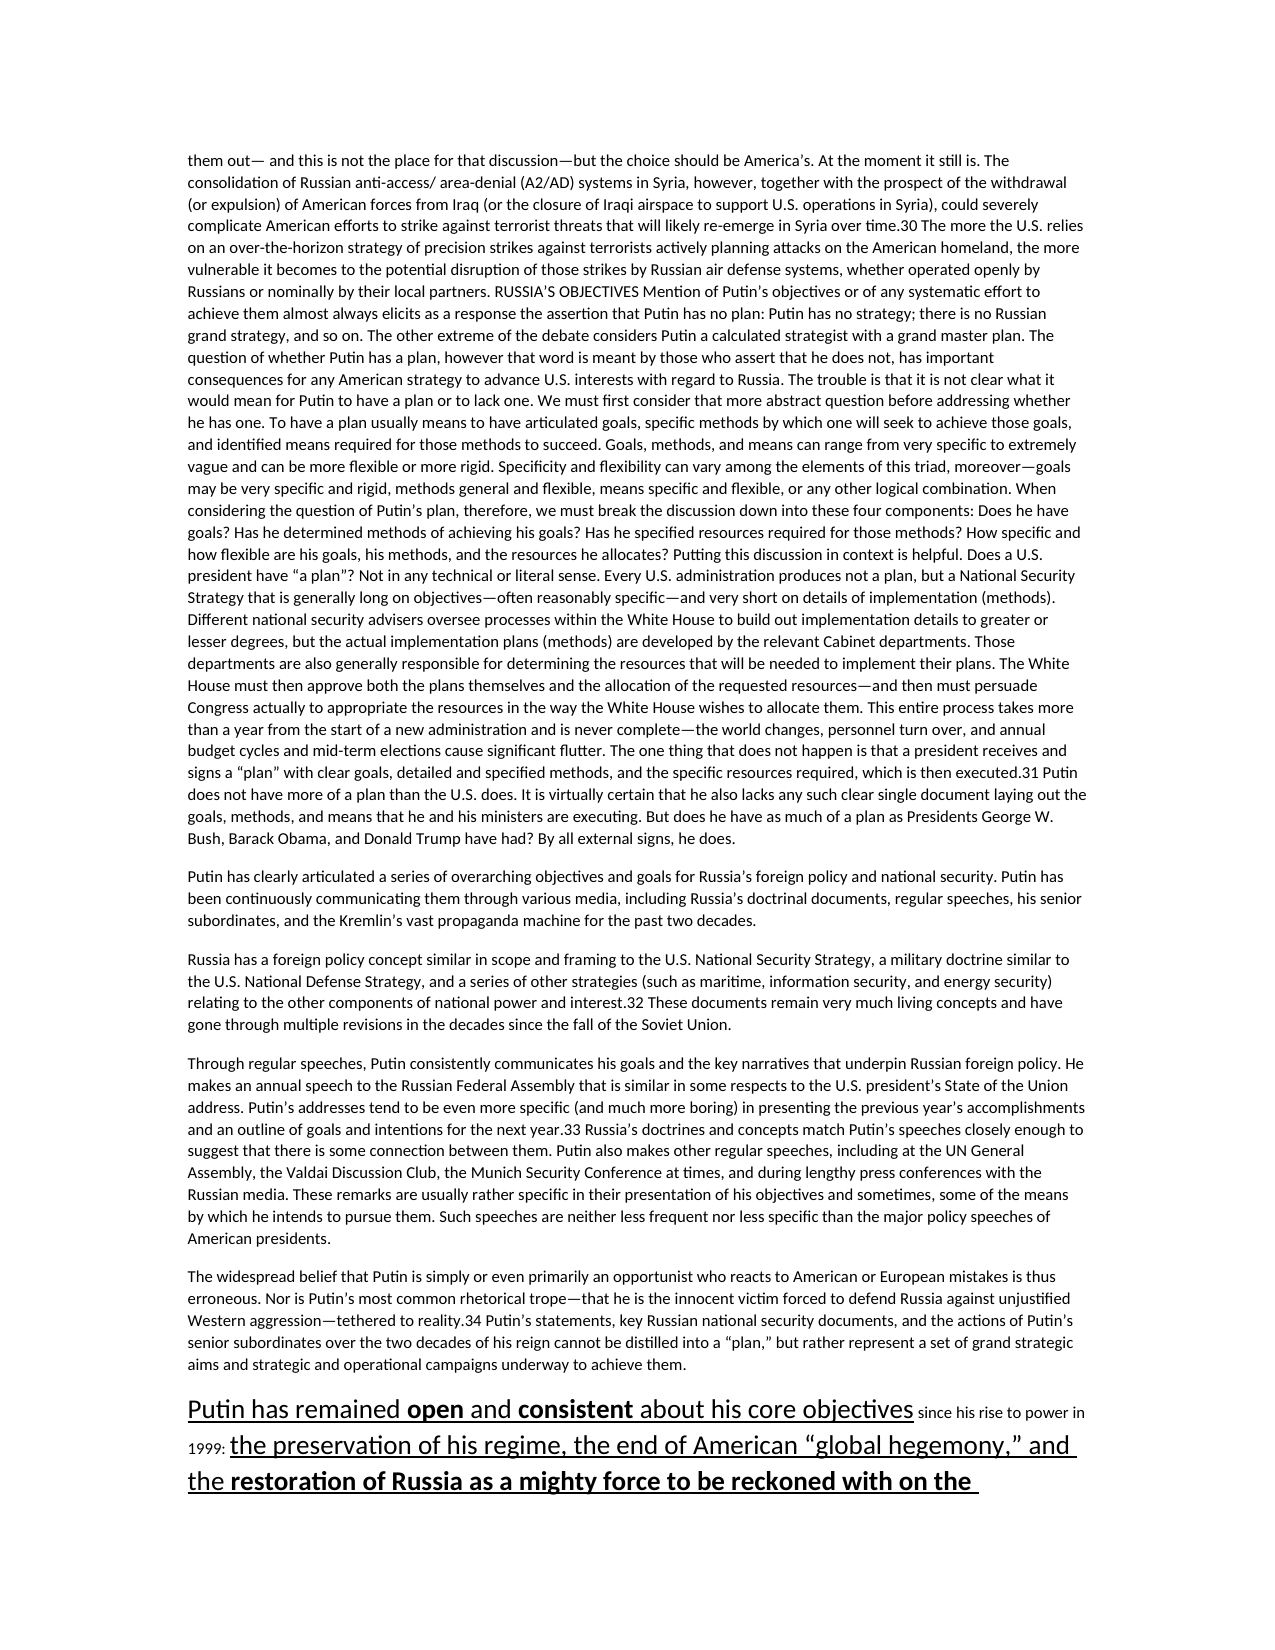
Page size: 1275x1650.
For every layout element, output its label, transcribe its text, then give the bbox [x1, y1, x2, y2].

text Through regular speeches, Putin consistently communicates his goals and the key narratives that underpin Russian foreign policy. He makes an annual speech to the Russian Federal Assembly that is similar in some respects to the U.S. president’s State of the Union address. Putin’s addresses tend to be even more specific (and much more boring) in presenting the previous year’s accomplishments and an outline of goals and intentions for the next year.33 Russia’s doctrines and concepts match Putin’s speeches closely enough to suggest that there is some connection between them. Putin also makes other regular speeches, including at the UN General Assembly, the Valdai Discussion Club, the Munich Security Conference at times, and during lengthy press conferences with the Russian media. These remarks are usually rather specific in their presentation of his objectives and sometimes, some of the means by which he intends to pursue them. Such speeches are neither less frequent nor less specific than the major policy speeches of American presidents. [187, 1053, 1087, 1248]
text Putin has clearly articulated a series of overarching objectives and goals for Russia’s foreign policy and national security. Putin has been continuously communicating them through various media, including Russia’s doctrinal documents, regular speeches, his senior subordinates, and the Kremlin’s vast propaganda machine for the past two decades. [187, 867, 1087, 931]
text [187, 1393, 1087, 1497]
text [187, 150, 1087, 848]
text The widespread belief that Putin is simply or even primarily an opportunist who reacts to American or European mistakes is thus erroneous. Nor is Putin’s most common rhetorical trope—that he is the innocent victim forced to defend Russia against unjustified Western aggression—tethered to reality.34 Putin’s statements, key Russian national security documents, and the actions of Putin’s senior subordinates over the two decades of his reign cannot be distilled into a “plan,” but rather represent a set of grand strategic aims and strategic and operational campaigns underway to achieve them. [187, 1267, 1087, 1374]
text Russia has a foreign policy concept similar in scope and framing to the U.S. National Security Strategy, a military doctrine similar to the U.S. National Defense Strategy, and a series of other strategies (such as maritime, information security, and energy security) relating to the other components of national power and interest.32 These documents remain very much living concepts and have gone through multiple revisions in the decades since the fall of the Soviet Union. [187, 949, 1087, 1035]
